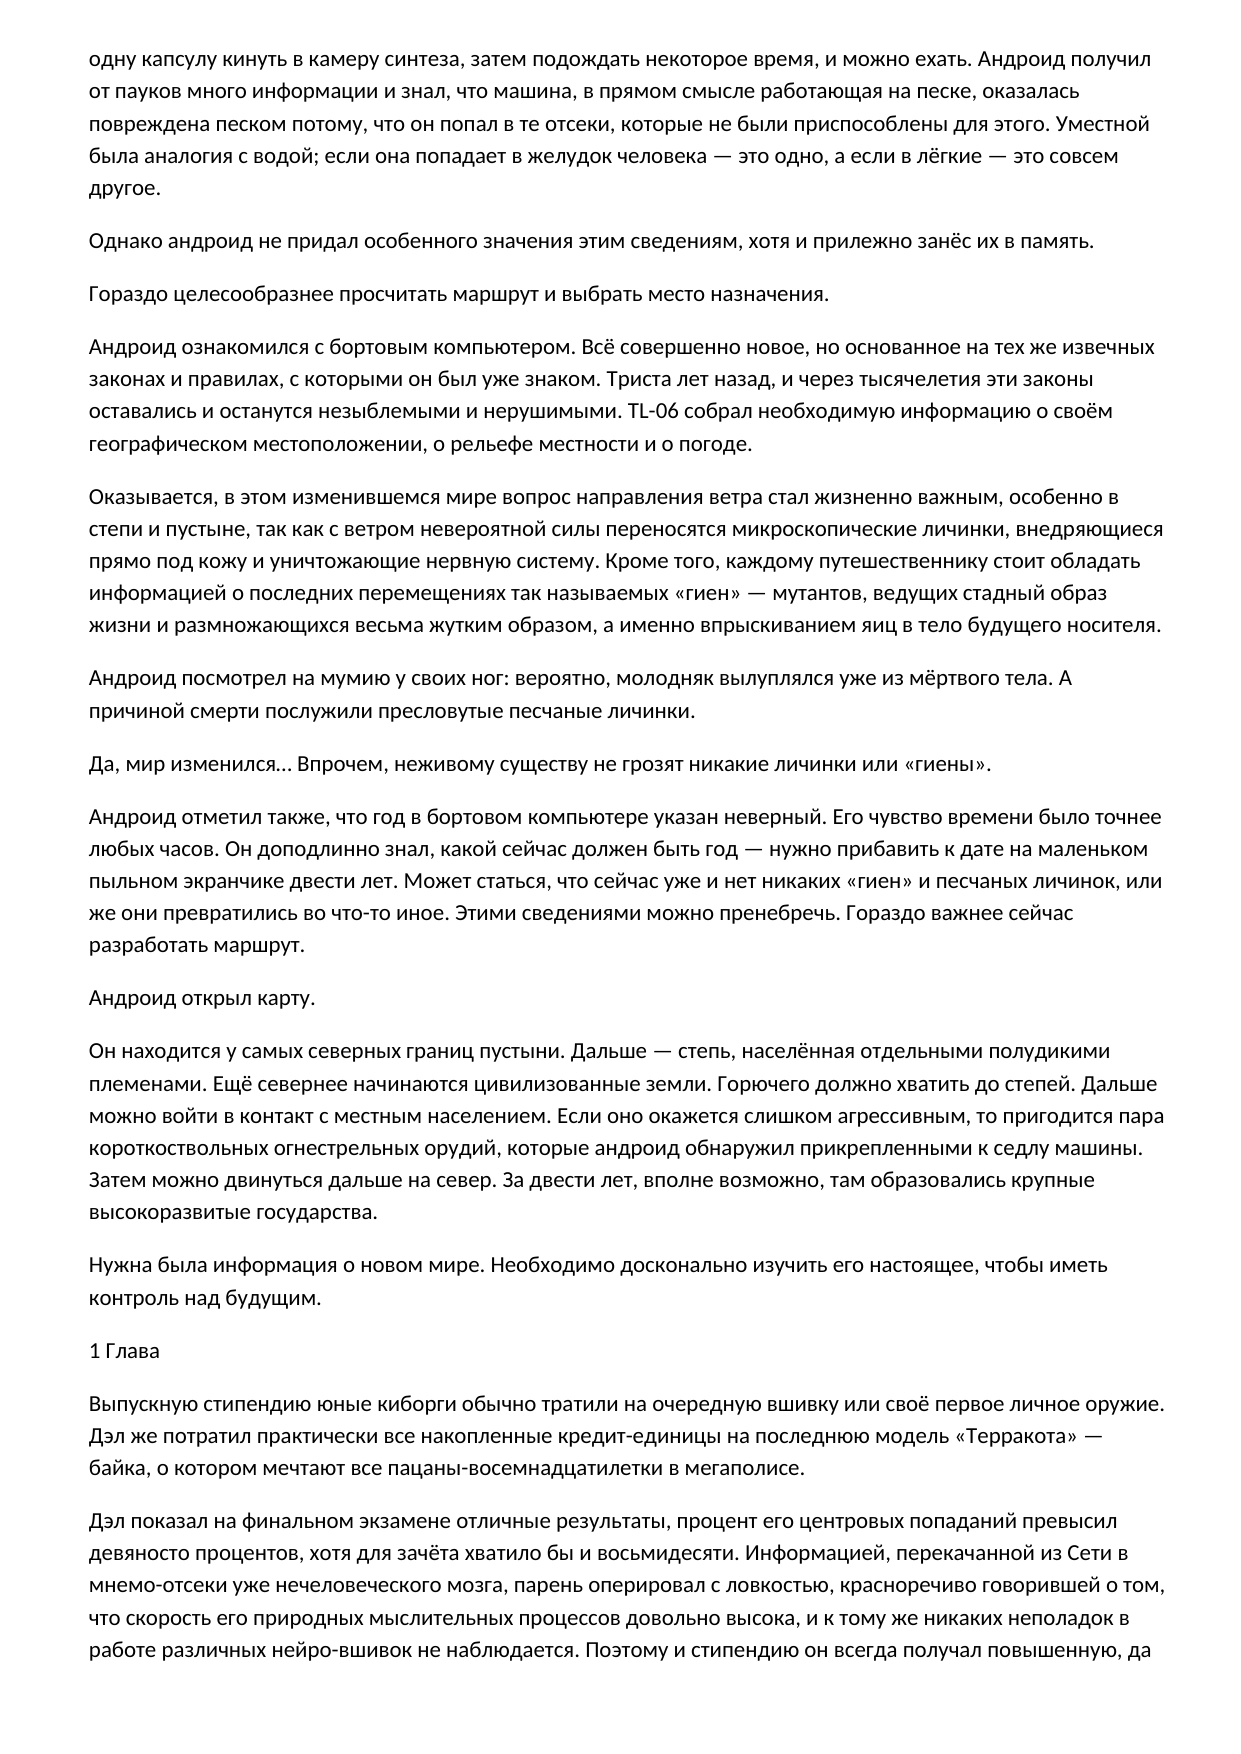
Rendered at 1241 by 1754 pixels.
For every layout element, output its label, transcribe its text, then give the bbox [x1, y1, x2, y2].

text Андроид отметил также, что год в бортовом компьютере указан неверный. Его чувство времени было точнее любых часов. Он доподлинно знал, какой сейчас должен быть год — нужно прибавить к дате на маленьком пыльном экранчике двести лет. Может статься, что сейчас уже и нет никаких «гиен» и песчаных личинок, или же они превратились во что-то иное. Этими сведениями можно пренебречь. Гораздо важнее сейчас разработать маршрут. [89, 802, 1167, 958]
text Андроид посмотрел на мумию у своих ног: вероятно, молодняк вылуплялся уже из мёртвого тела. А причиной смерти послужили пресловутые песчаные личинки. [89, 663, 1167, 724]
text Он находится у самых северных границ пустыни. Дальше — степь, населённая отдельными полудикими племенами. Ещё севернее начинаются цивилизованные земли. Горючего должно хватить до степей. Дальше можно войти в контакт с местным населением. Если оно окажется слишком агрессивным, то пригодится пара короткоствольных огнестрельных орудий, которые андроид обнаружил прикрепленными к седлу машины. Затем можно двинуться дальше на север. За двести лет, вполне возможно, там образовались крупные высокоразвитые государства. [89, 1037, 1167, 1226]
text 1 Глава [89, 1336, 1167, 1364]
text Однако андроид не придал особенного значения этим сведениям, хотя и прилежно занёс их в память. [89, 226, 1167, 254]
text Оказывается, в этом изменившемся мире вопрос направления ветра стал жизненно важным, особенно в степи и пустыне, так как с ветром невероятной силы переносятся микроскопические личинки, внедряющиеся прямо под кожу и уничтожающие нервную систему. Кроме того, каждому путешественнику стоит обладать информацией о последних перемещениях так называемых «гиен» — мутантов, ведущих стадный образ жизни и размножающихся весьма жутким образом, а именно впрыскиванием яиц в тело будущего носителя. [89, 482, 1167, 638]
text Нужна была информация о новом мире. Необходимо досконально изучить его настоящее, чтобы иметь контроль над будущим. [89, 1251, 1167, 1311]
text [89, 1506, 1167, 1663]
text Гораздо целесообразнее просчитать маршрут и выбрать место назначения. [89, 279, 1167, 307]
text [89, 44, 1167, 201]
text Андроид ознакомился с бортовым компьютером. Всё совершенно новое, но основанное на тех же извечных законах и правилах, с которыми он был уже знаком. Триста лет назад, и через тысячелетия эти законы оставались и останутся незыблемыми и нерушимыми. TL-06 собрал необходимую информацию о своём географическом местоположении, о рельефе местности и о погоде. [89, 332, 1167, 457]
text Выпускную стипендию юные киборги обычно тратили на очередную вшивку или своё первое личное оружие. Дэл же потратил практически все накопленные кредит-единицы на последнюю модель «Терракота» — байка, о котором мечтают все пацаны-восемнадцатилетки в мегаполисе. [89, 1389, 1167, 1481]
text Да, мир изменился… Впрочем, неживому существу не грозят никакие личинки или «гиены». [89, 749, 1167, 777]
text Андроид открыл карту. [89, 983, 1167, 1012]
